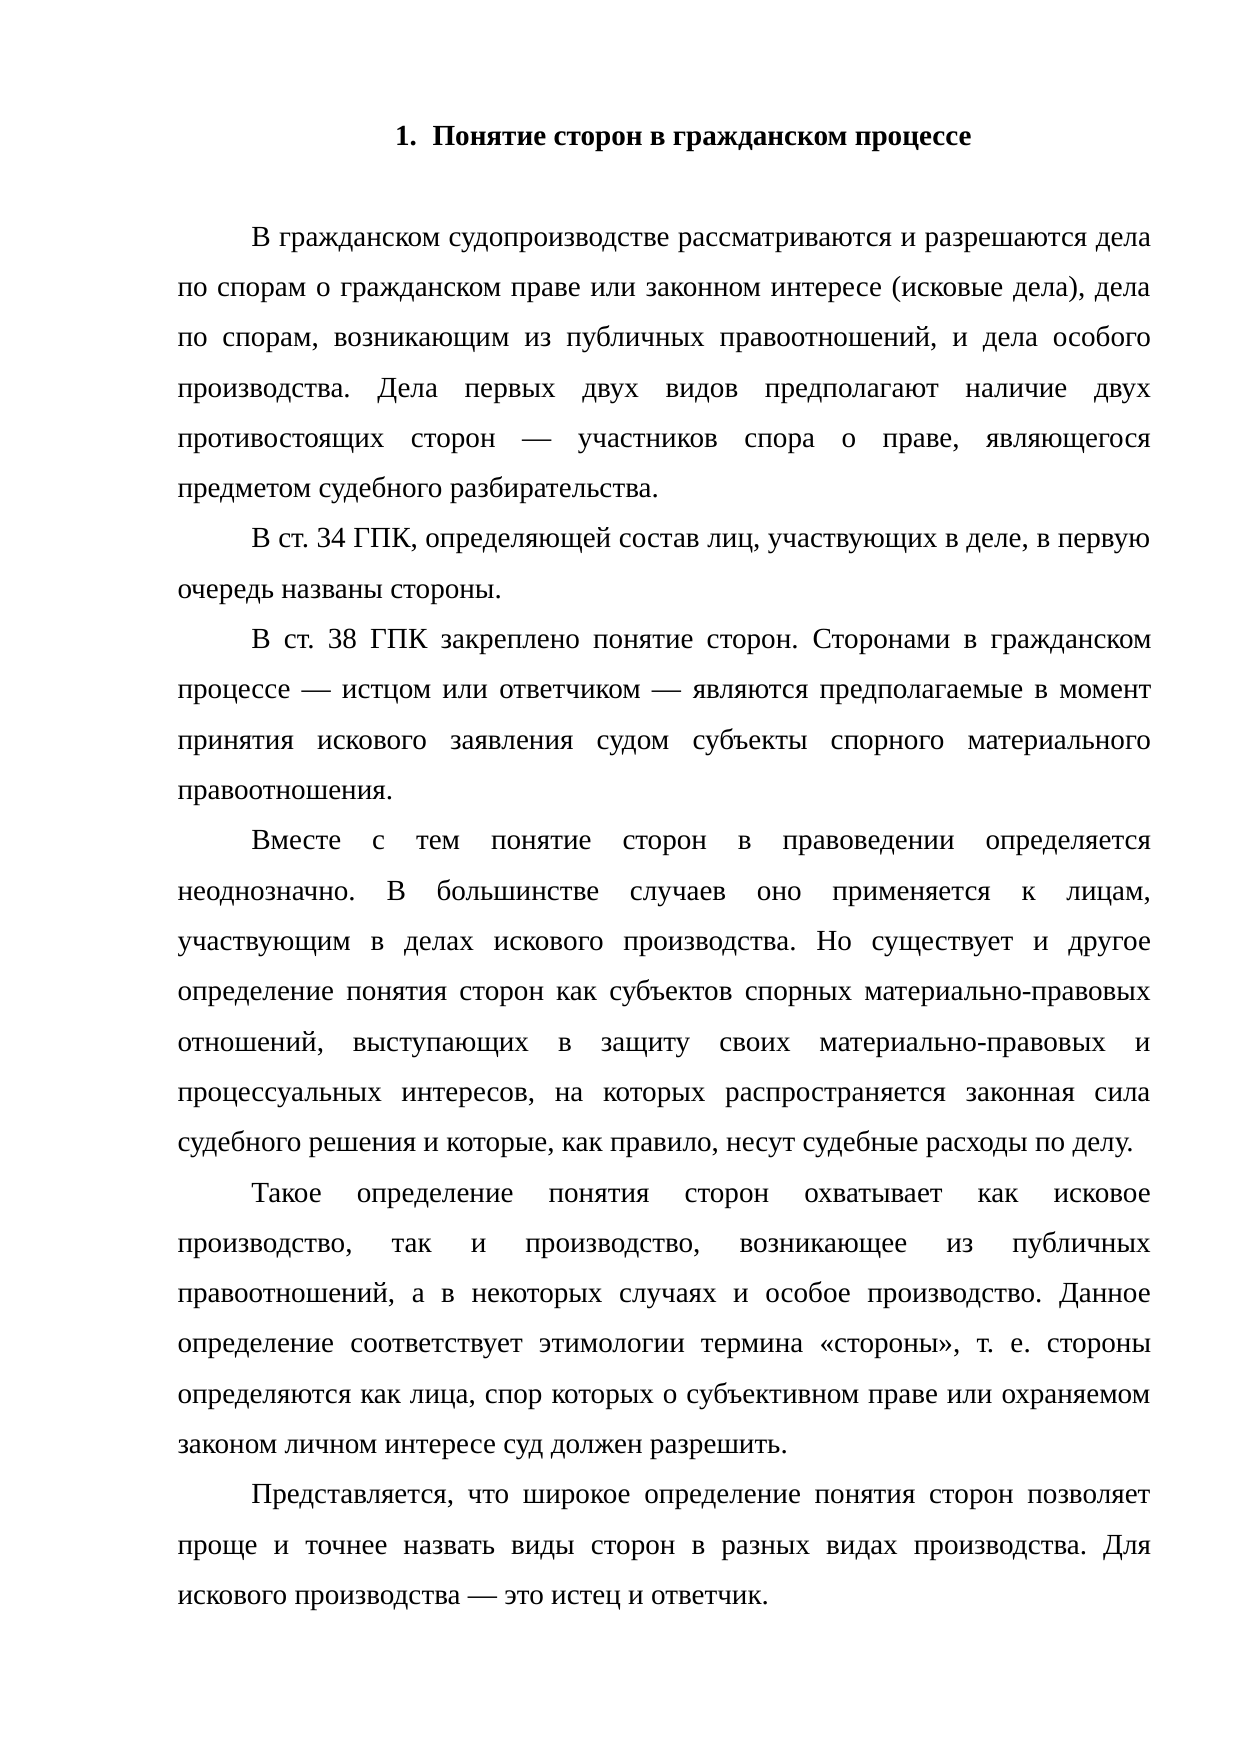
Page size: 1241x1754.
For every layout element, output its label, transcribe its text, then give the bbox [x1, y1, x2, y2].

text В ст. 34 ГПК, определяющей состав лиц, участвующих в деле, в первую очередь названы стороны. [177, 521, 1152, 604]
text Вместе с тем понятие сторон в правоведении определяется неоднозначно. В большинстве случаев оно применяется к лицам, участвующим в делах искового производства. Но существует и другое определение понятия сторон как субъектов спорных материально-правовых отношений, выступающих в защиту своих материально-правовых и процессуальных интересов, на которых распространяется законная сила судебного решения и которые, как правило, несут судебные расходы по делу. [177, 822, 1152, 1158]
text Такое определение понятия сторон охватывает как исковое производство, так и производство, возникающее из публичных правоотношений, а в некоторых случаях и особое производство. Данное определение соответствует этимологии термина «стороны», т. е. стороны определяются как лица, спор которых о субъективном праве или охраняемом законом личном интересе суд должен разрешить. [177, 1175, 1152, 1460]
text В гражданском судопроизводстве рассматриваются и разрешаются дела по спорам о гражданском праве или законном интересе (исковые дела), дела по спорам, возникающим из публичных правоотношений, и дела особого производства. Дела первых двух видов предполагают наличие двух противостоящих сторон — участников спора о праве, являющегося предметом судебного разбирательства. [177, 219, 1152, 504]
text Представляется, что широкое определение понятия сторон позволяет проще и точнее назвать виды сторон в разных видах производства. Для искового производства — это истец и ответчик. [177, 1477, 1152, 1611]
text В ст. 38 ГПК закреплено понятие сторон. Сторонами в гражданском процессе — истцом или ответчиком — являются предполагаемые в момент принятия искового заявления судом субъекты спорного материального правоотношения. [177, 621, 1152, 806]
list Понятие сторон в гражданском процессе [215, 118, 1152, 152]
